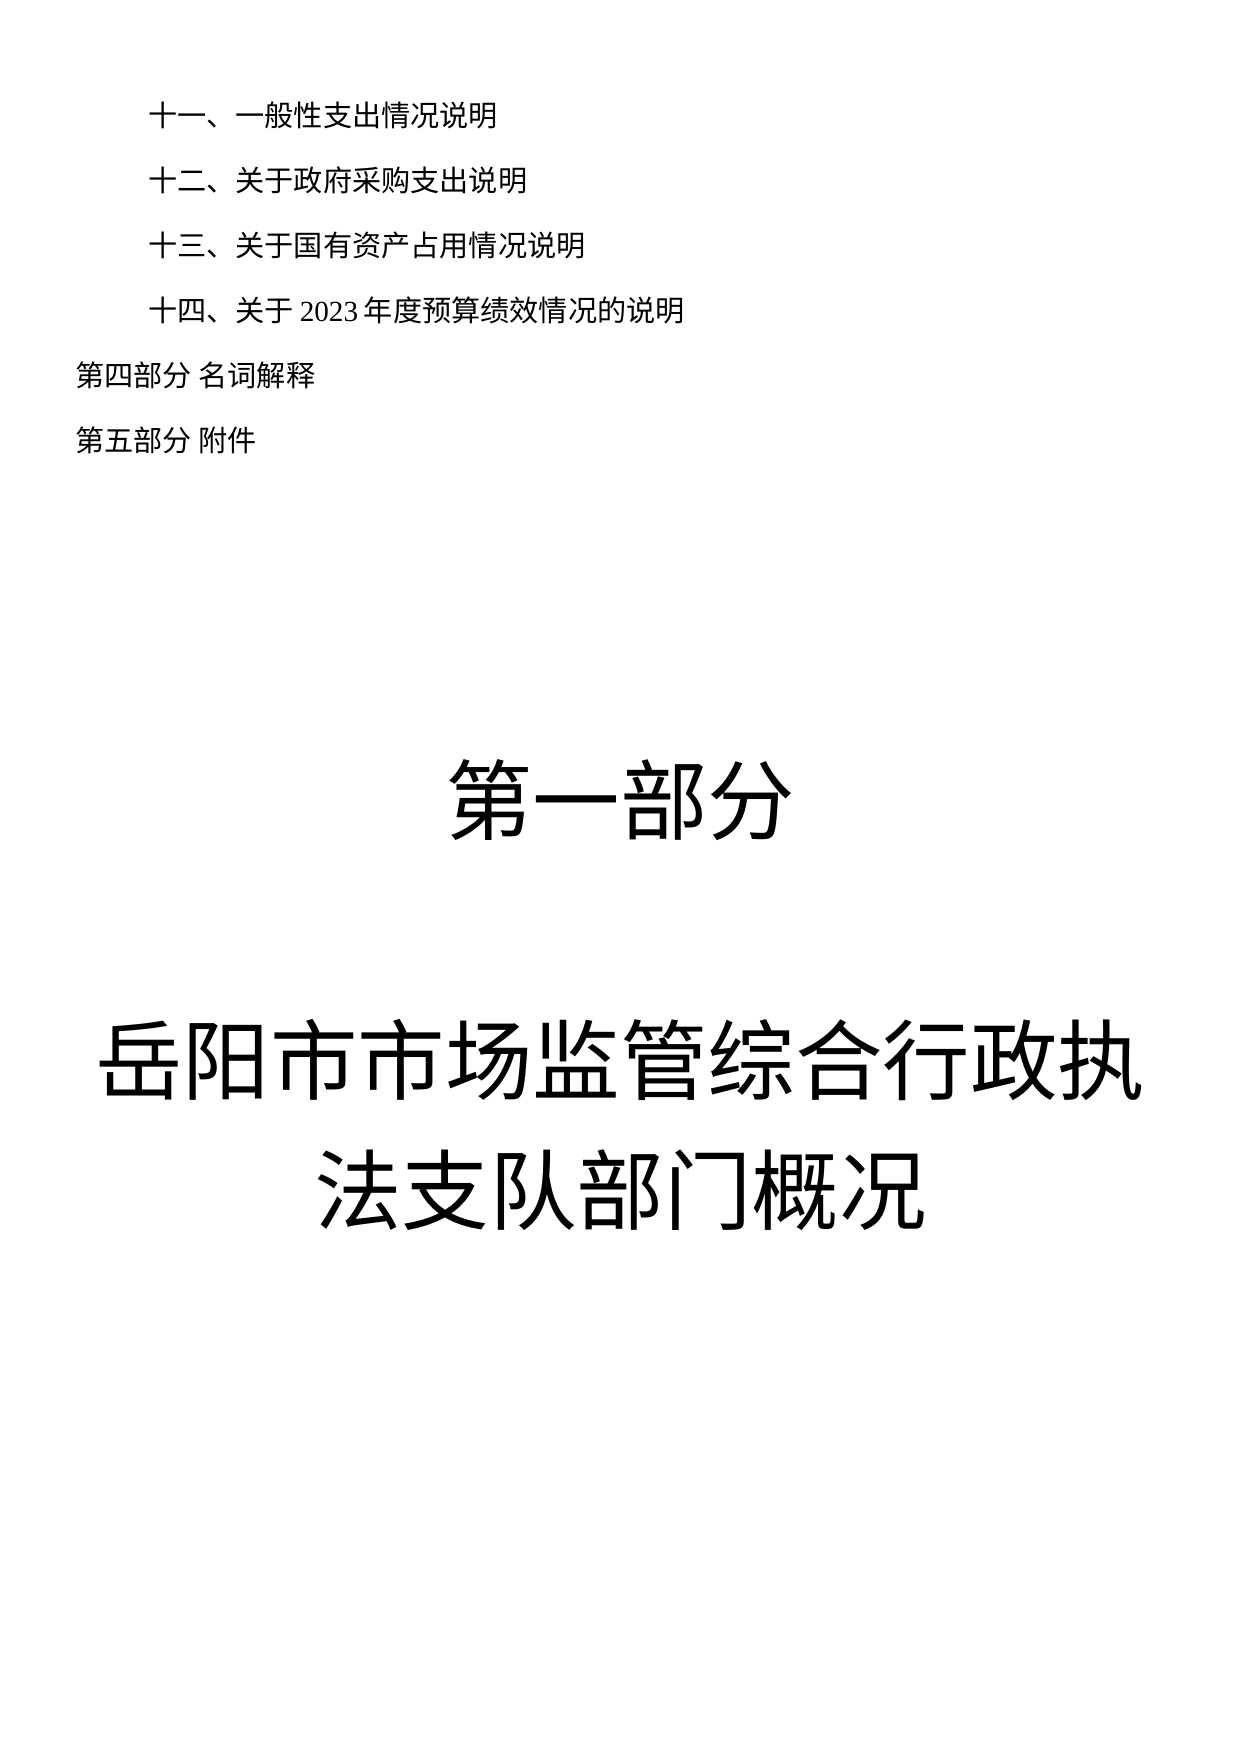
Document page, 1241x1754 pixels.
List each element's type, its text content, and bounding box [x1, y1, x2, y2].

text 十四、关于2023年度预算绩效情况的说明 [75, 276, 1165, 341]
text 第四部分 名词解释 [75, 341, 1165, 406]
text 第一部分 [75, 731, 1165, 861]
text 十三、关于国有资产占用情况说明 [75, 211, 1165, 276]
text 十二、关于政府采购支出说明 [75, 146, 1165, 211]
text 岳阳市市场监管综合行政执法支队部门概况 [75, 991, 1165, 1251]
text 十一、一般性支出情况说明 [75, 81, 1165, 146]
text 第五部分 附件 [75, 406, 1165, 471]
